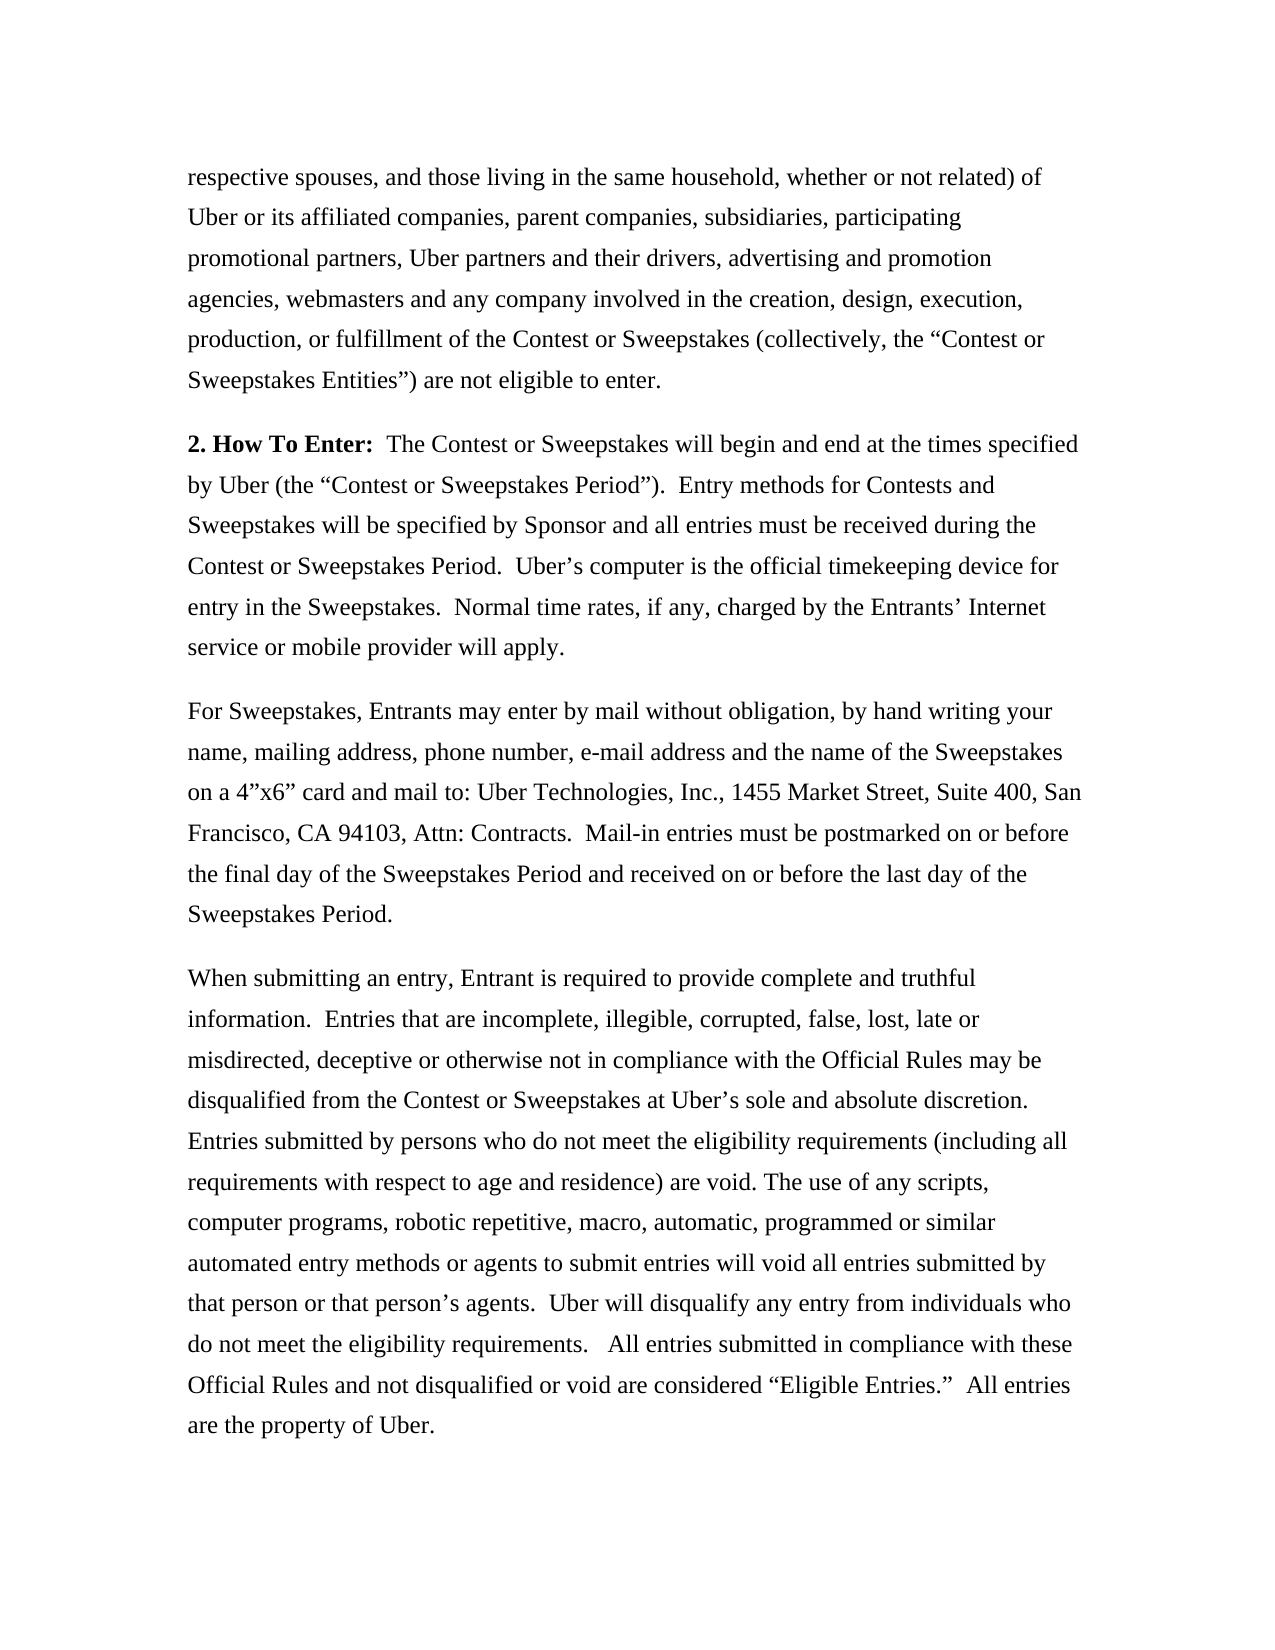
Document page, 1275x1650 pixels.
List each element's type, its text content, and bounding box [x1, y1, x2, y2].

text For Sweepstakes, Entrants may enter by mail without obligation, by hand writing your name, mailing address, phone number, e-mail address and the name of the Sweepstakes on a 4”x6” card and mail to: Uber Technologies, Inc., 1455 Market Street, Suite 400, San Francisco, CA 94103, Attn: Contracts. Mail-in entries must be postmarked on or before the final day of the Sweepstakes Period and received on or before the last day of the Sweepstakes Period. [187, 684, 1087, 928]
text When submitting an entry, Entrant is required to provide complete and truthful information. Entries that are incomplete, illegible, corrupted, false, lost, late or misdirected, deceptive or otherwise not in compliance with the Official Rules may be disqualified from the Contest or Sweepstakes at Uber’s sole and absolute discretion. Entries submitted by persons who do not meet the eligibility requirements (including all requirements with respect to age and residence) are void. The use of any scripts, computer programs, robotic repetitive, macro, automatic, programmed or similar automated entry methods or agents to submit entries will void all entries submitted by that person or that person’s agents. Uber will disqualify any entry from individuals who do not meet the eligibility requirements. All entries submitted in compliance with these Official Rules and not disqualified or void are considered “Eligible Entries.” All entries are the property of Uber. [187, 952, 1087, 1439]
text 2. How To Enter: The Contest or Sweepstakes will begin and end at the times specified by Uber (the “Contest or Sweepstakes Period”). Entry methods for Contests and Sweepstakes will be specified by Sponsor and all entries must be received during the Contest or Sweepstakes Period. Uber’s computer is the official timekeeping device for entry in the Sweepstakes. Normal time rates, if any, charged by the Entrants’ Internet service or mobile provider will apply. [187, 417, 1087, 661]
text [187, 150, 1087, 394]
